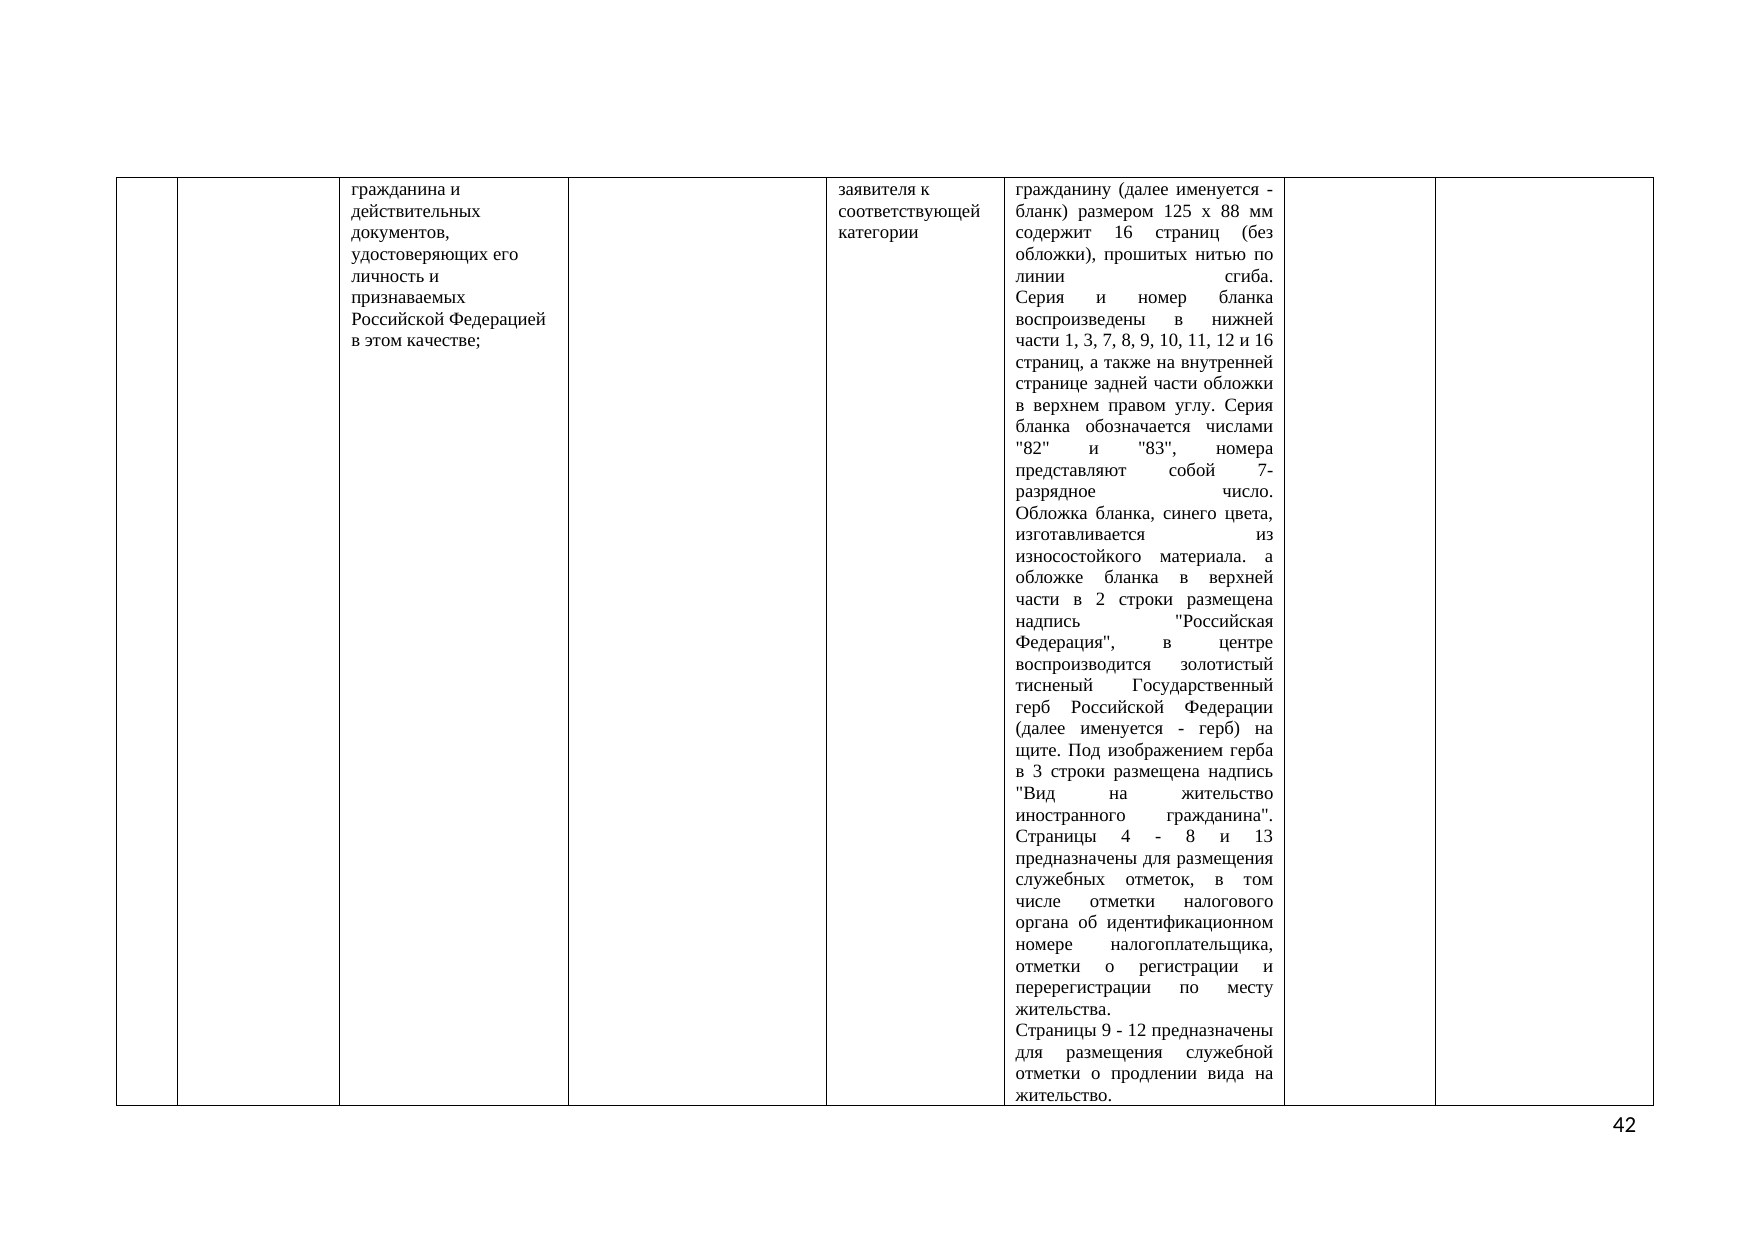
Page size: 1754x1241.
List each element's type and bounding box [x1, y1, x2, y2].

table_cell [827, 178, 1004, 1105]
table_cell [569, 178, 826, 1105]
table_cell [340, 178, 568, 1105]
table_cell [1005, 178, 1284, 1105]
